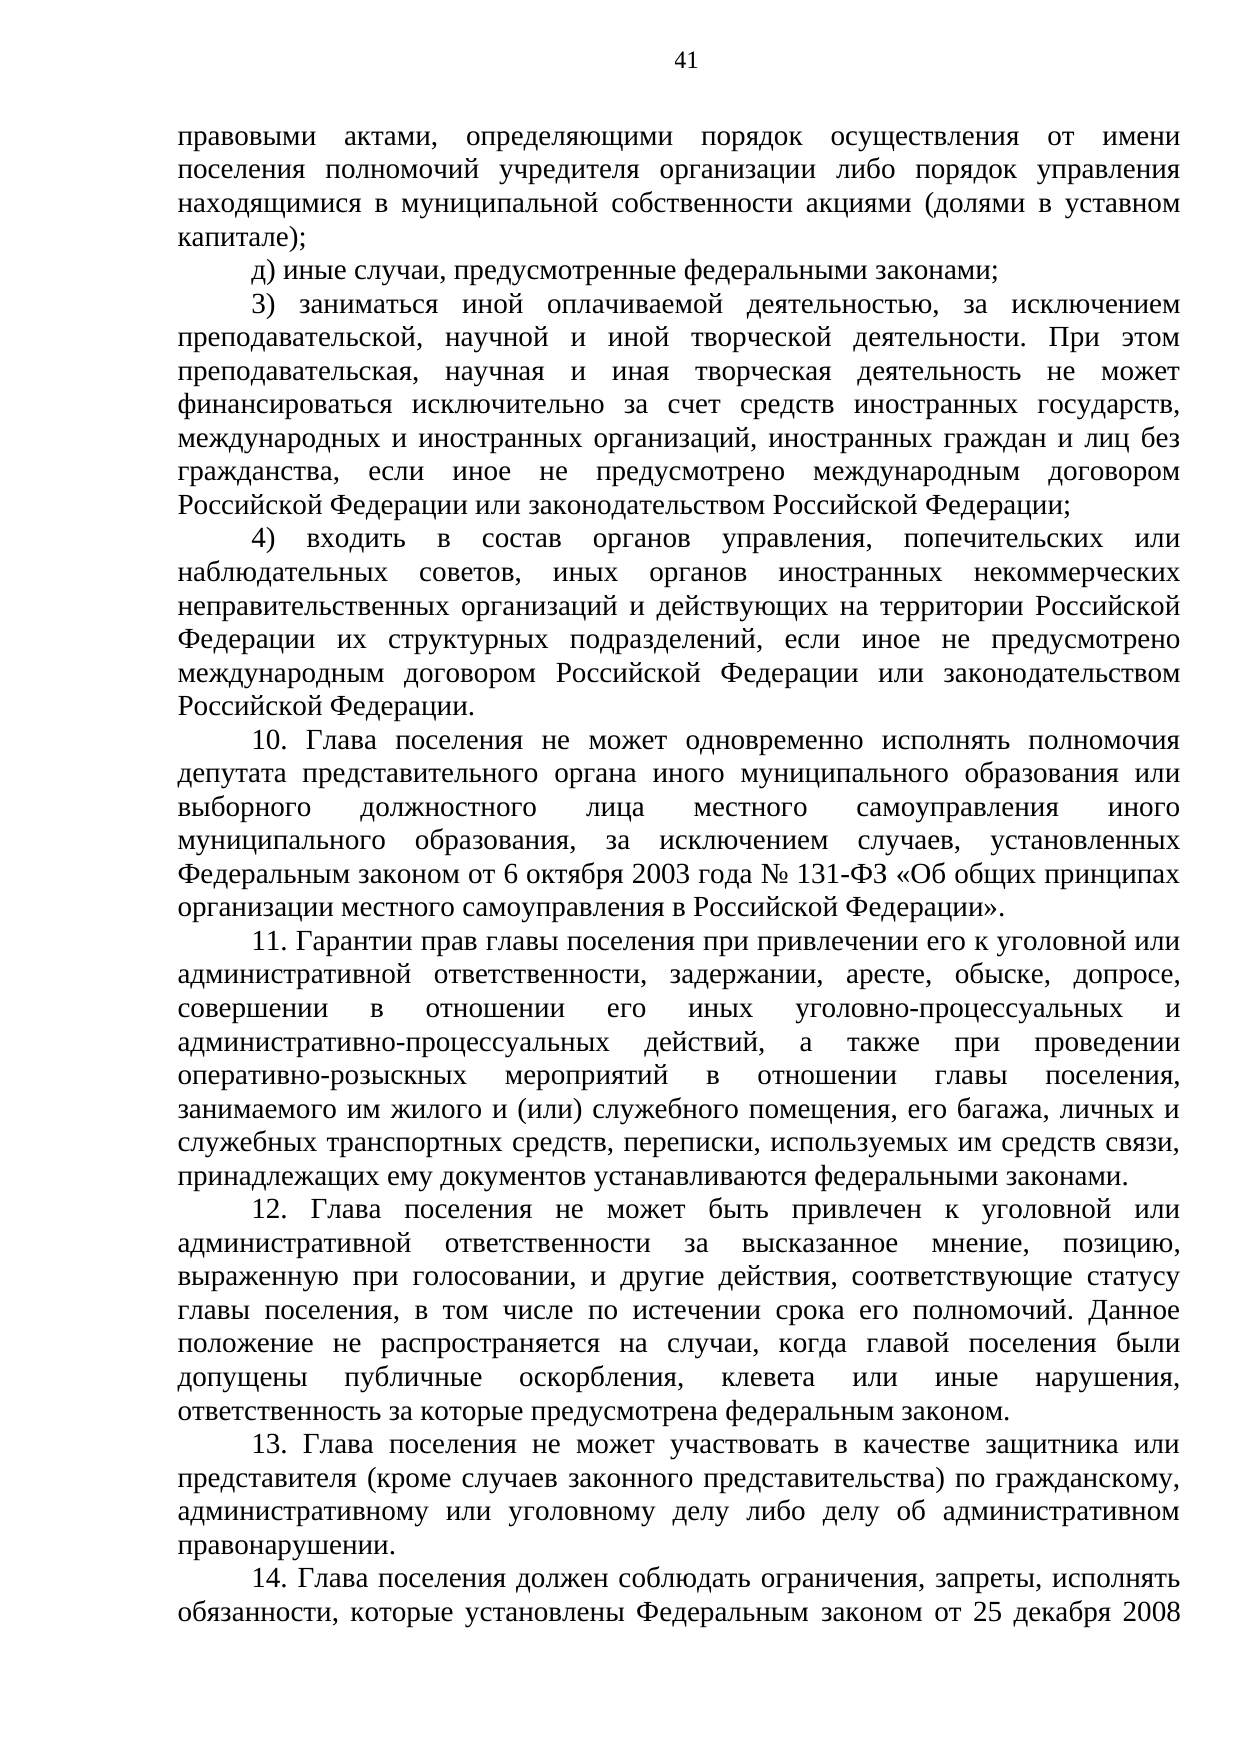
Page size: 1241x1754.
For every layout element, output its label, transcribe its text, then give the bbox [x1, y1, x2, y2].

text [177, 1560, 1181, 1627]
text д) иные случаи, предусмотренные федеральными законами; [177, 252, 1181, 286]
text 4) входить в состав органов управления, попечительских или наблюдательных советов, иных органов иностранных некоммерческих неправительственных организаций и действующих на территории Российской Федерации их структурных подразделений, если иное не предусмотрено международным договором Российской Федерации или законодательством Российской Федерации. [177, 521, 1181, 722]
text 13. Глава поселения не может участвовать в качестве защитника или представителя (кроме случаев законного представительства) по гражданскому, административному или уголовному делу либо делу об административном правонарушении. [177, 1426, 1181, 1560]
text 10. Глава поселения не может одновременно исполнять полномочия депутата представительного органа иного муниципального образования или выборного должностного лица местного самоуправления иного муниципального образования, за исключением случаев, установленных Федеральным законом от 6 октября 2003 года № 131-ФЗ «Об общих принципах организации местного самоуправления в Российской Федерации». [177, 722, 1181, 923]
text 11. Гарантии прав главы поселения при привлечении его к уголовной или административной ответственности, задержании, аресте, обыске, допросе, совершении в отношении его иных уголовно-процессуальных и административно-процессуальных действий, а также при проведении оперативно-розыскных мероприятий в отношении главы поселения, занимаемого им жилого и (или) служебного помещения, его багажа, личных и служебных транспортных средств, переписки, используемых им средств связи, принадлежащих ему документов устанавливаются федеральными законами. [177, 923, 1181, 1191]
text 3) заниматься иной оплачиваемой деятельностью, за исключением преподавательской, научной и иной творческой деятельности. При этом преподавательская, научная и иная творческая деятельность не может финансироваться исключительно за счет средств иностранных государств, международных и иностранных организаций, иностранных граждан и лиц без гражданства, если иное не предусмотрено международным договором Российской Федерации или законодательством Российской Федерации; [177, 286, 1181, 521]
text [177, 118, 1181, 252]
text 12. Глава поселения не может быть привлечен к уголовной или административной ответственности за высказанное мнение, позицию, выраженную при голосовании, и другие действия, соответствующие статусу главы поселения, в том числе по истечении срока его полномочий. Данное положение не распространяется на случаи, когда главой поселения были допущены публичные оскорбления, клевета или иные нарушения, ответственность за которые предусмотрена федеральным законом. [177, 1191, 1181, 1426]
